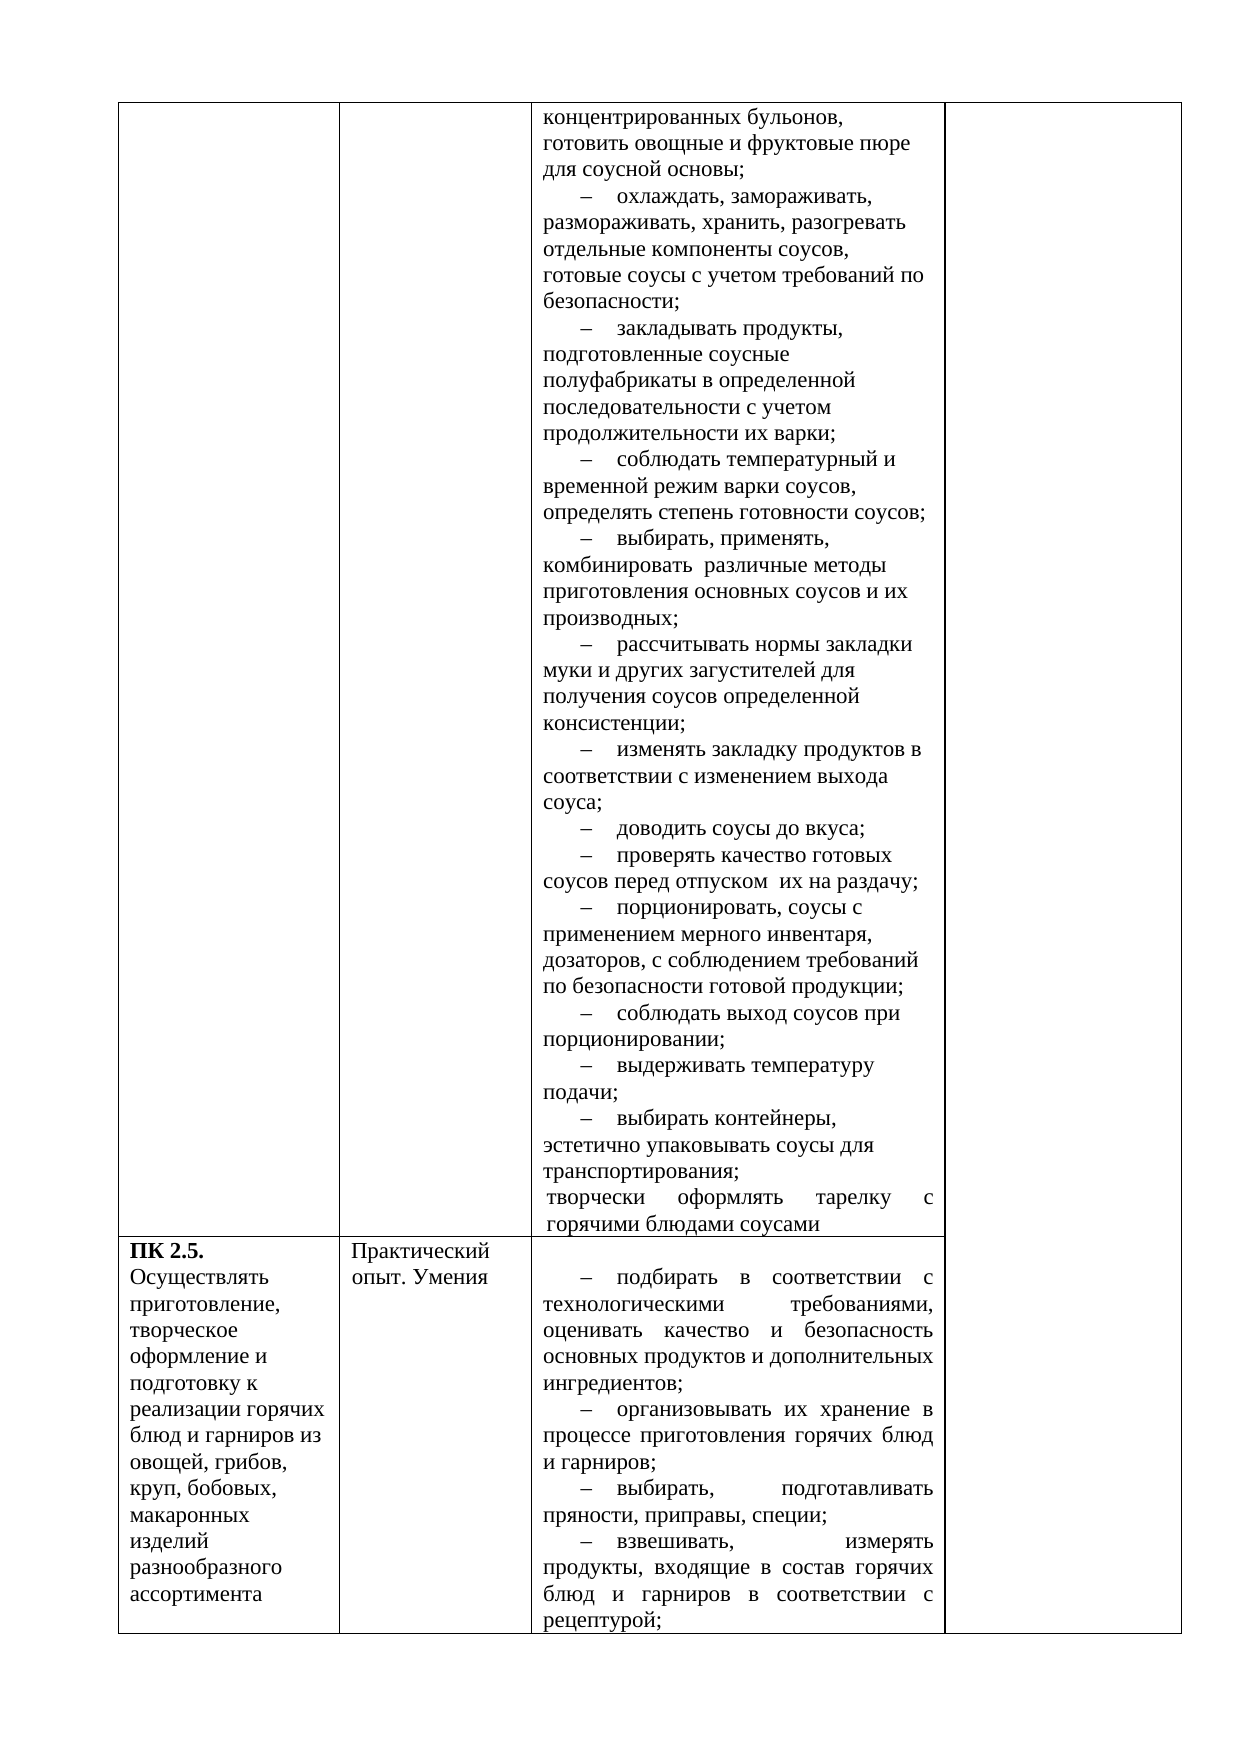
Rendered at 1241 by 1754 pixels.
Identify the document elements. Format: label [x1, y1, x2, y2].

table_cell [532, 103, 944, 1236]
table_cell [119, 1237, 339, 1632]
table_cell [532, 1237, 944, 1632]
table_cell [119, 103, 339, 1236]
table_cell [340, 103, 531, 1236]
table_cell [340, 1237, 531, 1632]
